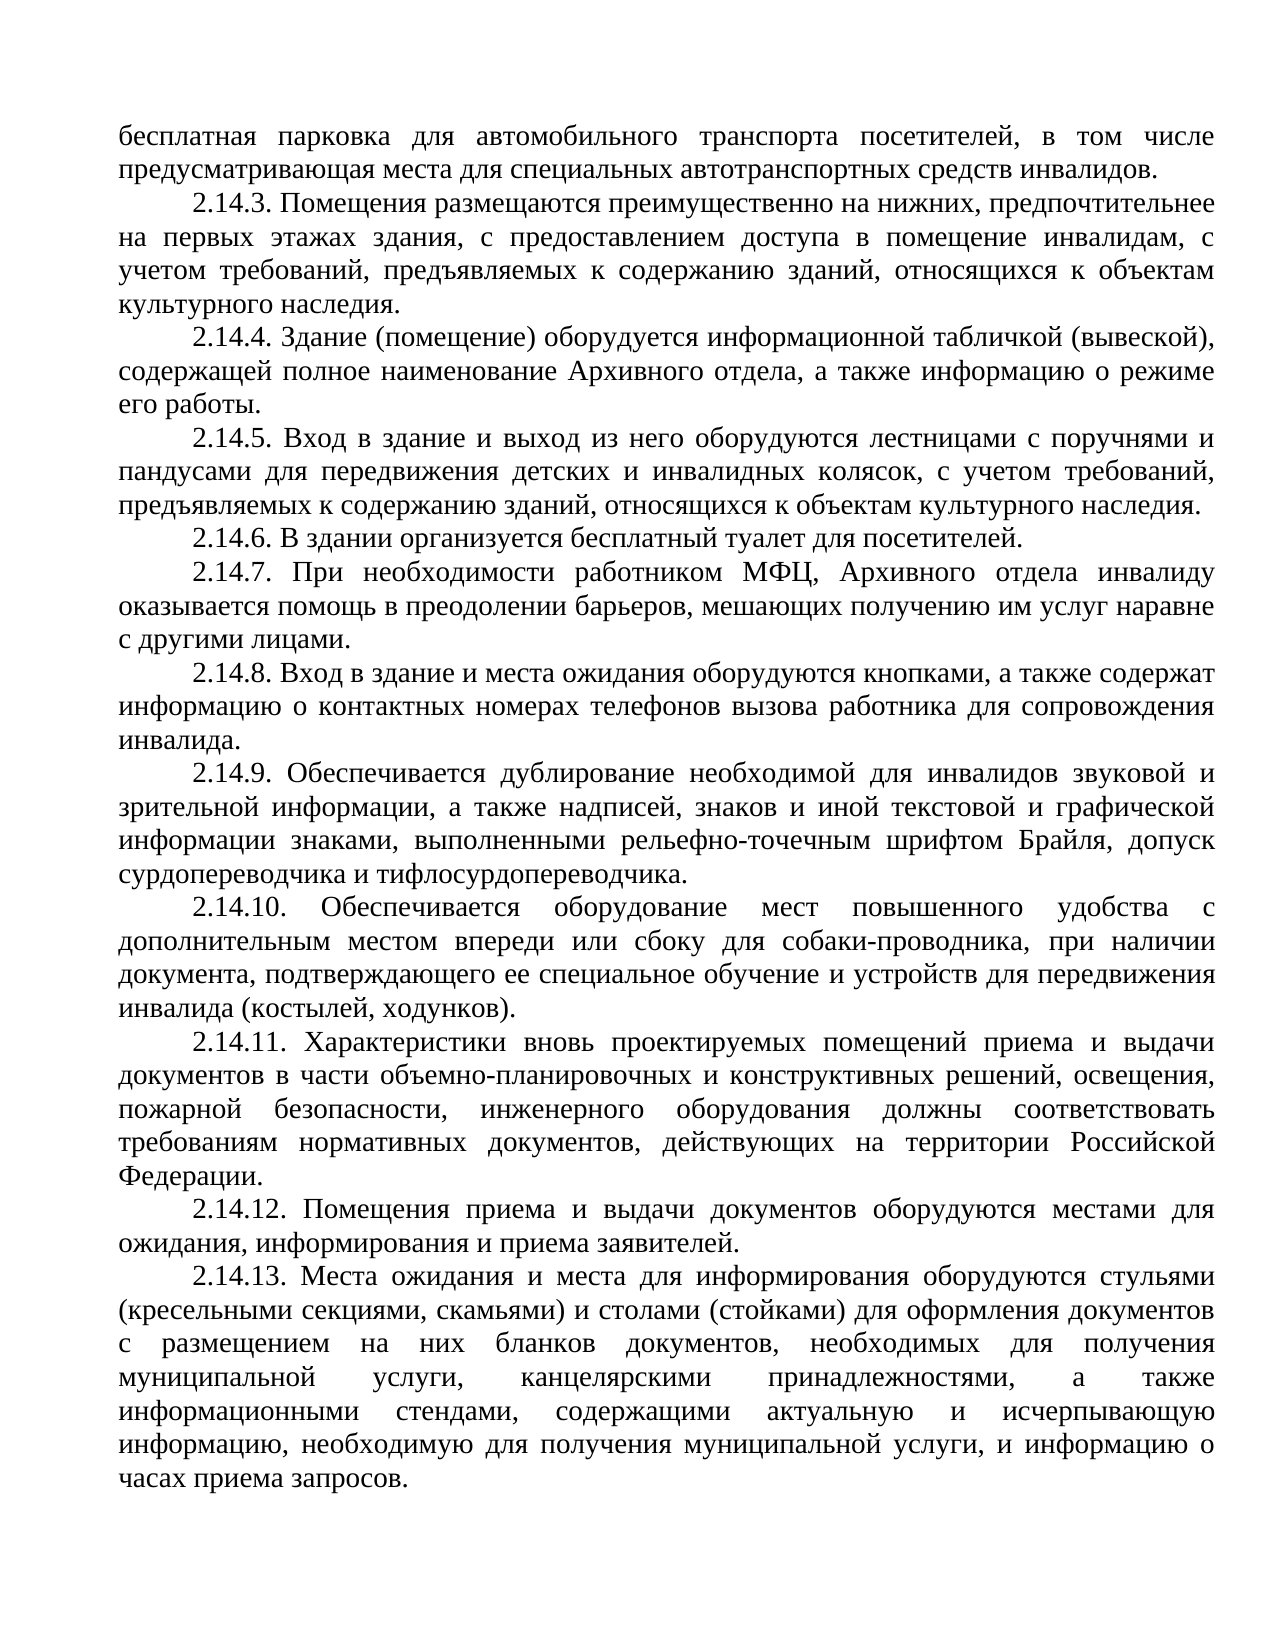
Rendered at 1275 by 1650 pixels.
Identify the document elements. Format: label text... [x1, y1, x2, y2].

text 2.14.4. Здание (помещение) оборудуется информационной табличкой (вывеской), содержащей полное наименование Архивного отдела, а также информацию о режиме его работы. [118, 319, 1216, 420]
text 2.14.3. Помещения размещаются преимущественно на нижних, предпочтительнее на первых этажах здания, с предоставлением доступа в помещение инвалидам, с учетом требований, предъявляемых к содержанию зданий, относящихся к объектам культурного наследия. [118, 185, 1216, 319]
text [118, 118, 1216, 185]
text 2.14.11. Характеристики вновь проектируемых помещений приема и выдачи документов в части объемно-планировочных и конструктивных решений, освещения, пожарной безопасности, инженерного оборудования должны соответствовать требованиям нормативных документов, действующих на территории Российской Федерации. [118, 1024, 1216, 1191]
text 2.14.5. Вход в здание и выход из него оборудуются лестницами с поручнями и пандусами для передвижения детских и инвалидных колясок, с учетом требований, предъявляемых к содержанию зданий, относящихся к объектам культурного наследия. [118, 420, 1216, 521]
text 2.14.13. Места ожидания и места для информирования оборудуются стульями (кресельными секциями, скамьями) и столами (стойками) для оформления документов с размещением на них бланков документов, необходимых для получения муниципальной услуги, канцелярскими принадлежностями, а также информационными стендами, содержащими актуальную и исчерпывающую информацию, необходимую для получения муниципальной услуги, и информацию о часах приема запросов. [118, 1258, 1216, 1493]
text 2.14.9. Обеспечивается дублирование необходимой для инвалидов звуковой и зрительной информации, а также надписей, знаков и иной текстовой и графической информации знаками, выполненными рельефно-точечным шрифтом Брайля, допуск сурдопереводчика и тифлосурдопереводчика. [118, 755, 1216, 889]
text 2.14.12. Помещения приема и выдачи документов оборудуются местами для ожидания, информирования и приема заявителей. [118, 1191, 1216, 1258]
text 2.14.6. В здании организуется бесплатный туалет для посетителей. [118, 521, 1216, 554]
text 2.14.8. Вход в здание и места ожидания оборудуются кнопками, а также содержат информацию о контактных номерах телефонов вызова работника для сопровождения инвалида. [118, 655, 1216, 755]
text 2.14.7. При необходимости работником МФЦ, Архивного отдела инвалиду оказывается помощь в преодолении барьеров, мешающих получению им услуг наравне с другими лицами. [118, 554, 1216, 655]
text 2.14.10. Обеспечивается оборудование мест повышенного удобства с дополнительным местом впереди или сбоку для собаки-проводника, при наличии документа, подтверждающего ее специальное обучение и устройств для передвижения инвалида (костылей, ходунков). [118, 889, 1216, 1024]
